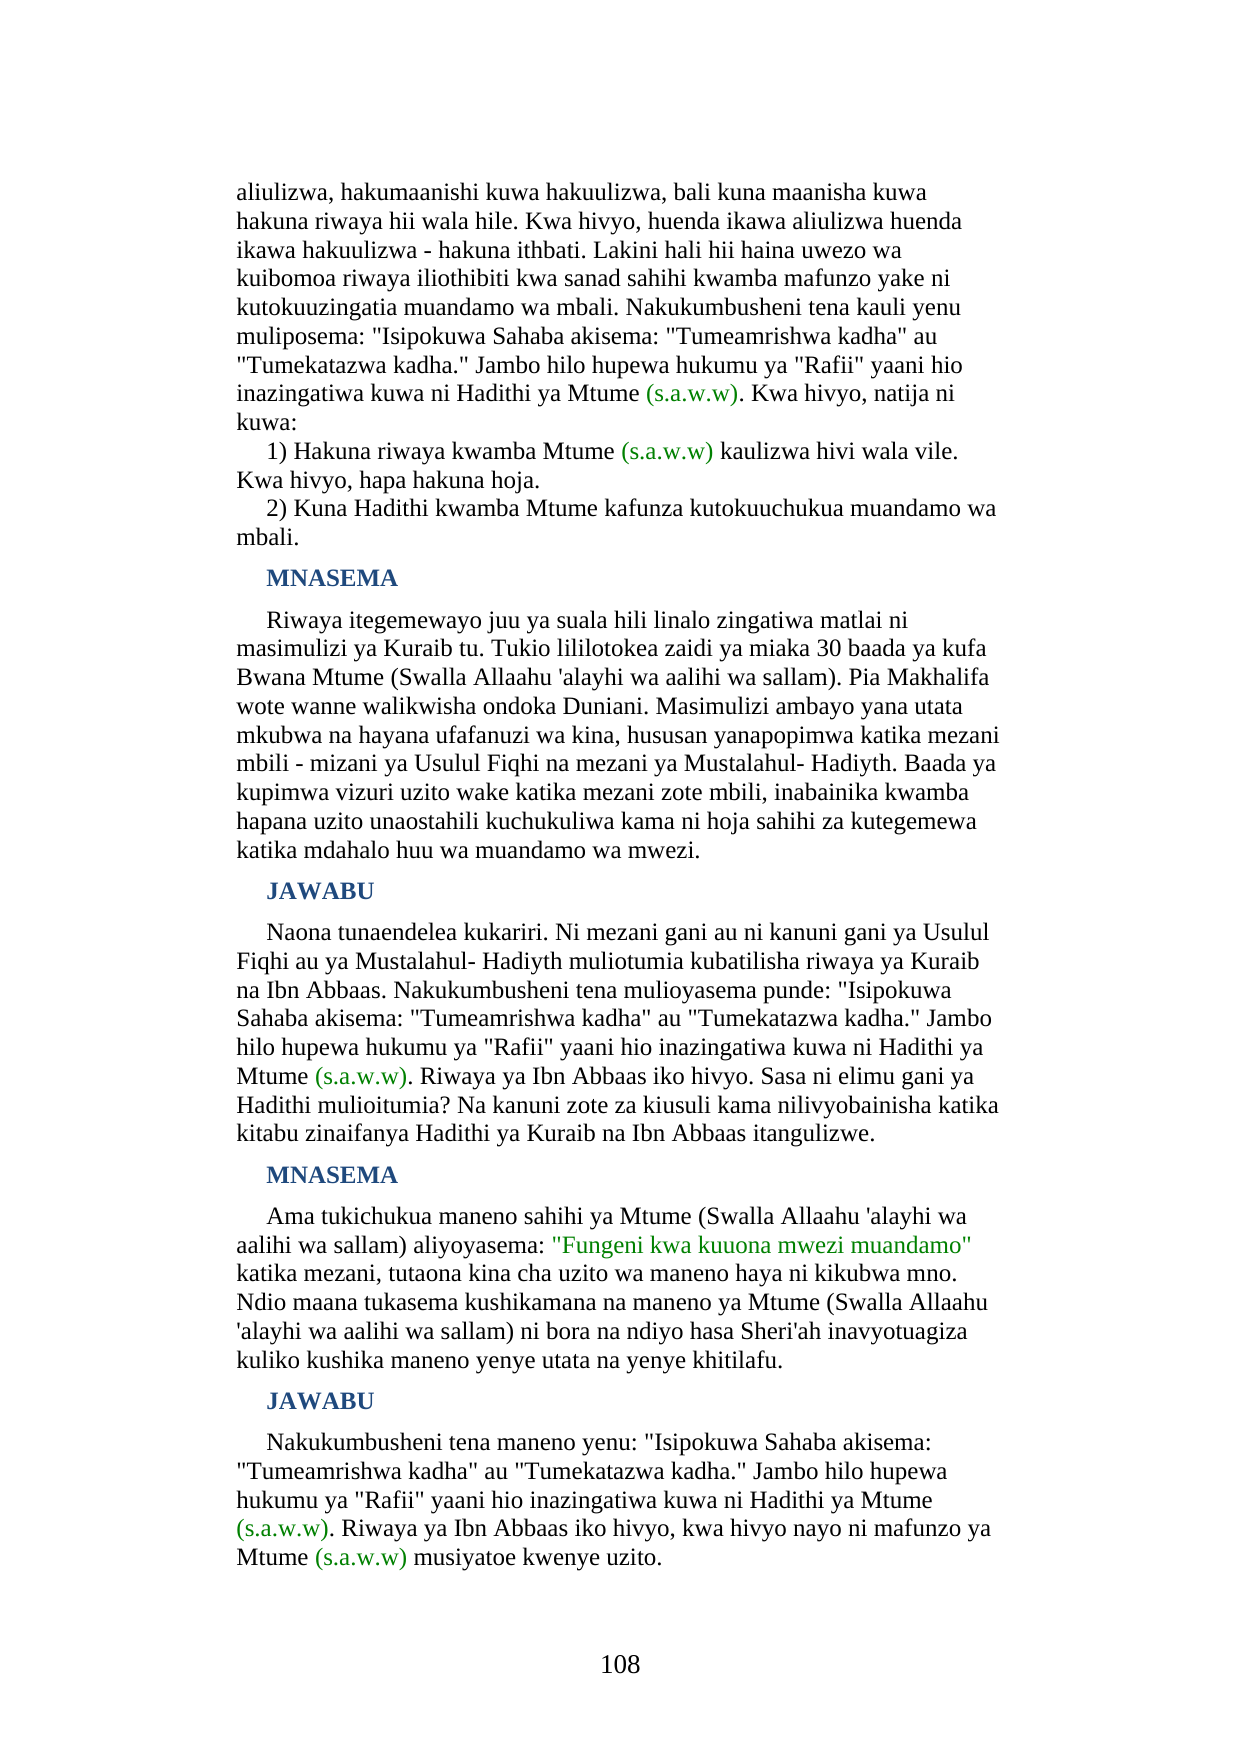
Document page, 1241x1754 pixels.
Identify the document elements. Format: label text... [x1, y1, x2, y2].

text Ama tukichukua maneno sahihi ya Mtume (Swalla Allaahu 'alayhi wa aalihi wa sallam) aliyoyasema: "Fungeni kwa kuuona mwezi muandamo" katika mezani, tutaona kina cha uzito wa maneno haya ni kikubwa mno. Ndio maana tukasema kushikamana na maneno ya Mtume (Swalla Allaahu 'alayhi wa aalihi wa sallam) ni bora na ndiyo hasa Sheri'ah inavyotuagiza kuliko kushika maneno yenye utata na yenye khitilafu. [236, 1201, 1004, 1373]
subtitle MNASEMA [236, 563, 1004, 592]
subtitle JAWABU [236, 876, 1004, 905]
text Riwaya itegemewayo juu ya suala hili linalo zingatiwa matlai ni masimulizi ya Kuraib tu. Tukio lililotokea zaidi ya miaka 30 baada ya kufa Bwana Mtume (Swalla Allaahu 'alayhi wa aalihi wa sallam). Pia Makhalifa wote wanne walikwisha ondoka Duniani. Masimulizi ambayo yana utata mkubwa na hayana ufafanuzi wa kina, hususan yanapopimwa katika mezani mbili - mizani ya Usulul Fiqhi na mezani ya Mustalahul- Hadiyth. Baada ya kupimwa vizuri uzito wake katika mezani zote mbili, inabainika kwamba hapana uzito unaostahili kuchukuliwa kama ni hoja sahihi za kutegemewa katika mdahalo huu wa muandamo wa mwezi. [236, 605, 1004, 863]
subtitle MNASEMA [236, 1160, 1004, 1188]
text 1) Hakuna riwaya kwamba Mtume (s.a.w.w) kaulizwa hivi wala vile. Kwa hivyo, hapa hakuna hoja. [236, 436, 1004, 493]
text Naona tunaendelea kukariri. Ni mezani gani au ni kanuni gani ya Usulul Fiqhi au ya Mustalahul- Hadiyth muliotumia kubatilisha riwaya ya Kuraib na Ibn Abbaas. Nakukumbusheni tena mulioyasema punde: "Isipokuwa Sahaba akisema: "Tumeamrishwa kadha" au "Tumekatazwa kadha." Jambo hilo hupewa hukumu ya "Rafii" yaani hio inazingatiwa kuwa ni Hadithi ya Mtume (s.a.w.w). Riwaya ya Ibn Abbaas iko hivyo. Sasa ni elimu gani ya Hadithi mulioitumia? Na kanuni zote za kiusuli kama nilivyobainisha katika kitabu zinaifanya Hadithi ya Kuraib na Ibn Abbaas itangulizwe. [236, 917, 1004, 1147]
subtitle JAWABU [236, 1386, 1004, 1415]
text Nakukumbusheni tena maneno yenu: "Isipokuwa Sahaba akisema: "Tumeamrishwa kadha" au "Tumekatazwa kadha." Jambo hilo hupewa hukumu ya "Rafii" yaani hio inazingatiwa kuwa ni Hadithi ya Mtume (s.a.w.w). Riwaya ya Ibn Abbaas iko hivyo, kwa hivyo nayo ni mafunzo ya Mtume (s.a.w.w) musiyatoe kwenye uzito. [236, 1427, 1004, 1571]
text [236, 177, 1004, 436]
text 2) Kuna Hadithi kwamba Mtume kafunza kutokuuchukua muandamo wa mbali. [236, 493, 1004, 551]
